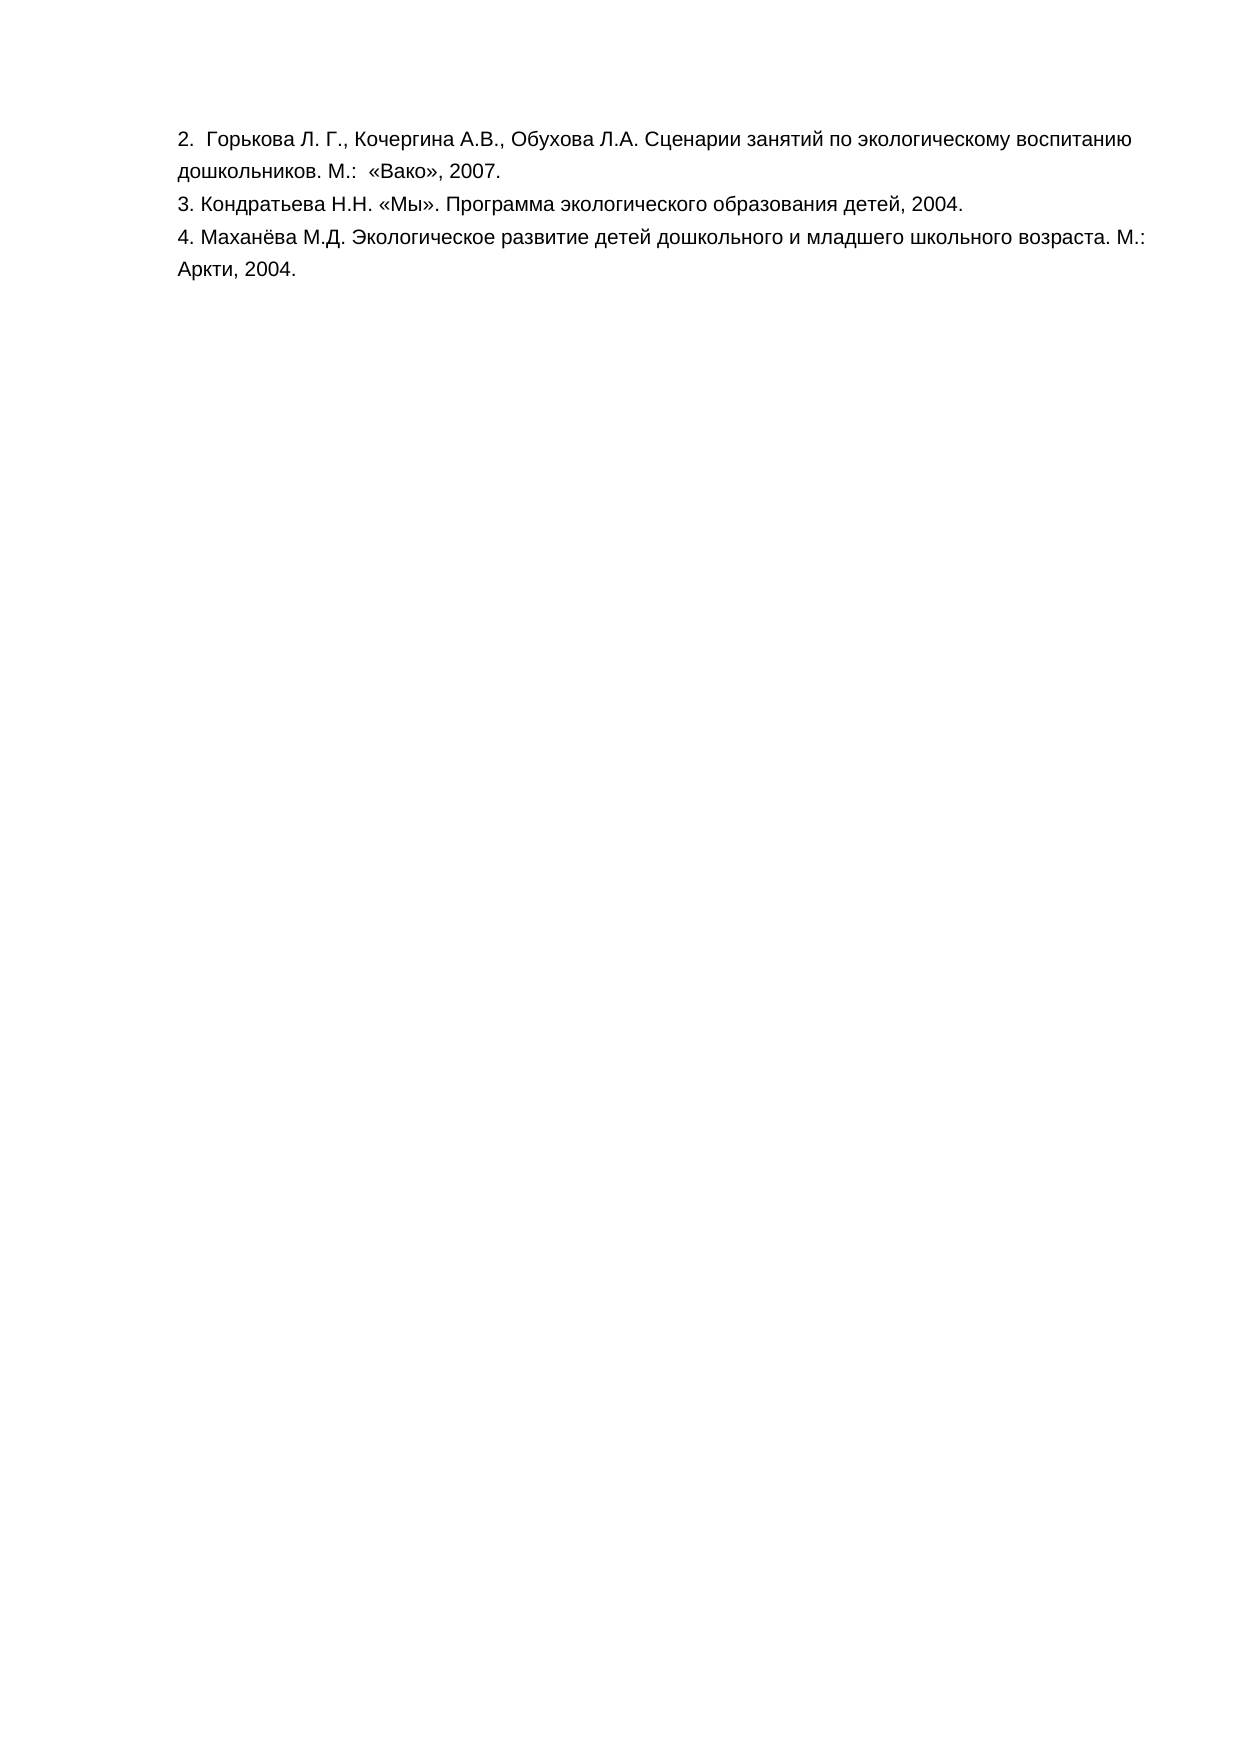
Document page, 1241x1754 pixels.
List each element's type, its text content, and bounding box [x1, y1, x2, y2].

text 3. Кондратьева Н.Н. «Мы». Программа экологического образования детей, 2004. [177, 183, 1152, 216]
text 4. Маханёва М.Д. Экологическое развитие детей дошкольного и младшего школьного возраста. М.: Аркти, 2004. [177, 216, 1152, 281]
text 2. Горькова Л. Г., Кочергина А.В., Обухова Л.А. Сценарии занятий по экологическому воспитанию дошкольников. М.: «Вако», 2007. [177, 118, 1152, 183]
